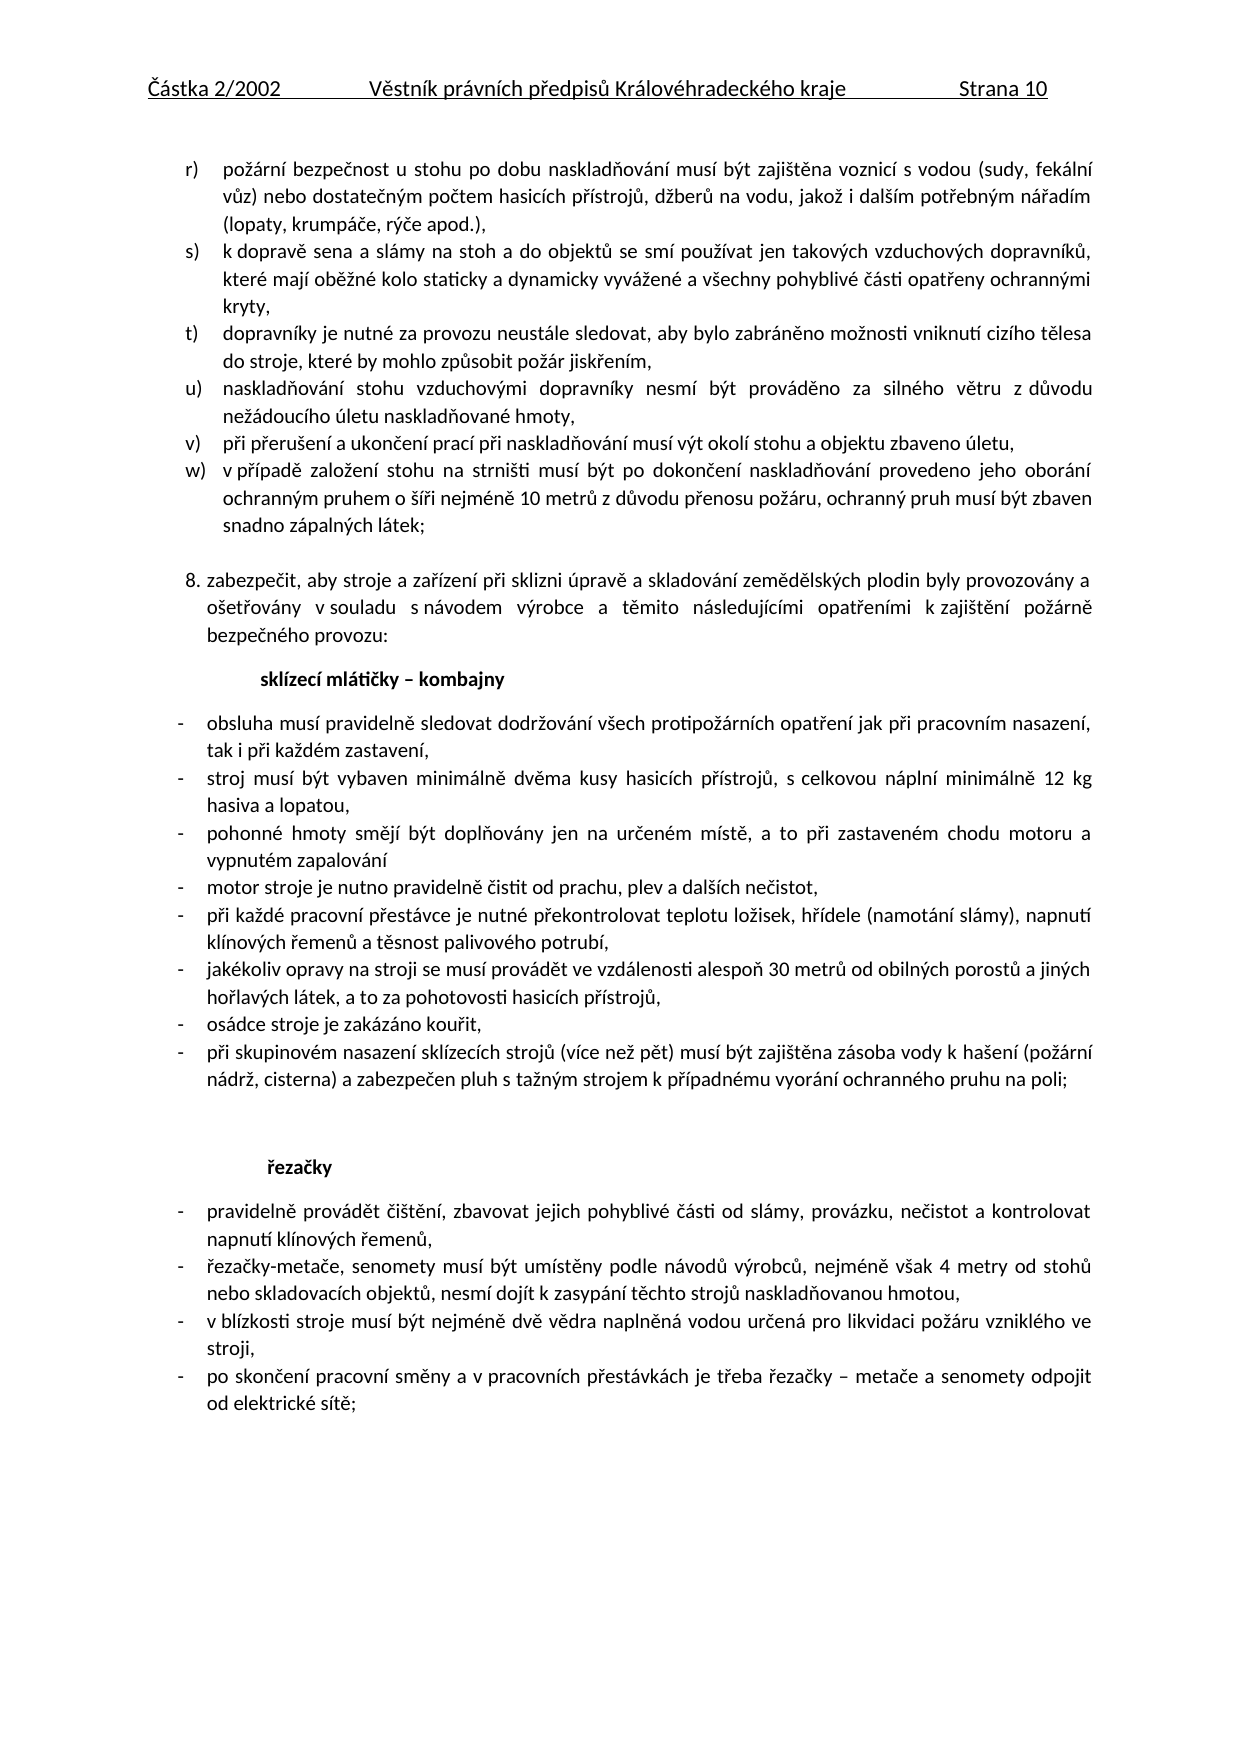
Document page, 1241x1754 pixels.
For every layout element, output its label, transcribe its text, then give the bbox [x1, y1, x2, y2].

list při přerušení a ukončení prací při naskladňování musí výt okolí stohu a objektu zbaveno úletu, [185, 430, 1093, 456]
list stroj musí být vybaven minimálně dvěma kusy hasicích přístrojů, s celkovou náplní minimálně 12 kg hasiva a lopatou, [177, 765, 1093, 818]
text řezačky [223, 1154, 1093, 1180]
list motor stroje je nutno pravidelně čistit od prachu, plev a dalších nečistot, [177, 874, 1093, 900]
list osádce stroje je zakázáno kouřit, [177, 1011, 1093, 1037]
list jakékoliv opravy na stroji se musí provádět ve vzdálenosti alespoň 30 metrů od obilných porostů a jiných hořlavých látek, a to za pohotovosti hasicích přístrojů, [177, 957, 1093, 1009]
list naskladňování stohu vzduchovými dopravníky nesmí být prováděno za silného větru z důvodu nežádoucího úletu naskladňované hmoty, [185, 375, 1093, 428]
list dopravníky je nutné za provozu neustále sledovat, aby bylo zabráněno možnosti vniknutí cizího tělesa do stroje, které by mohlo způsobit požár jiskřením, [185, 321, 1093, 373]
list k dopravě sena a slámy na stoh a do objektů se smí používat jen takových vzduchových dopravníků, které mají oběžné kolo staticky a dynamicky vyvážené a všechny pohyblivé části opatřeny ochrannými kryty, [185, 238, 1093, 319]
list při každé pracovní přestávce je nutné překontrolovat teplotu ložisek, hřídele (namotání slámy), napnutí klínových řemenů a těsnost palivového potrubí, [177, 902, 1093, 955]
list v případě založení stohu na strništi musí být po dokončení naskladňování provedeno jeho oborání ochranným pruhem o šíři nejméně 10 metrů z důvodu přenosu požáru, ochranný pruh musí být zbaven snadno zápalných látek; [185, 458, 1093, 538]
list pohonné hmoty smějí být doplňovány jen na určeném místě, a to při zastaveném chodu motoru a vypnutém zapalování [177, 820, 1093, 872]
list v blízkosti stroje musí být nejméně dvě vědra naplněná vodou určená pro likvidaci požáru vzniklého ve stroji, [177, 1308, 1093, 1361]
list po skončení pracovní směny a v pracovních přestávkách je třeba řezačky – metače a senomety odpojit od elektrické sítě; [177, 1363, 1093, 1416]
text sklízecí mlátičky – kombajny [223, 666, 1093, 691]
list při skupinovém nasazení sklízecích strojů (více než pět) musí být zajištěna zásoba vody k hašení (požární nádrž, cisterna) a zabezpečen pluh s tažným strojem k případnému vyorání ochranného pruhu na poli; [177, 1039, 1093, 1092]
list obsluha musí pravidelně sledovat dodržování všech protipožárních opatření jak při pracovním nasazení, tak i při každém zastavení, [177, 710, 1093, 763]
list řezačky-metače, senomety musí být umístěny podle návodů výrobců, nejméně však 4 metry od stohů nebo skladovacích objektů, nesmí dojít k zasypání těchto strojů naskladňovanou hmotou, [177, 1253, 1093, 1306]
list požární bezpečnost u stohu po dobu naskladňování musí být zajištěna voznicí s vodou (sudy, fekální vůz) nebo dostatečným počtem hasicích přístrojů, džberů na vodu, jakož i dalším potřebným nářadím (lopaty, krumpáče, rýče apod.), [185, 156, 1093, 236]
list pravidelně provádět čištění, zbavovat jejich pohyblivé části od slámy, provázku, nečistot a kontrolovat napnutí klínových řemenů, [177, 1198, 1093, 1251]
list zabezpečit, aby stroje a zařízení při sklizni úpravě a skladování zemědělských plodin byly provozovány a ošetřovány v souladu s návodem výrobce a těmito následujícími opatřeními k zajištění požárně bezpečného provozu: [185, 567, 1093, 647]
